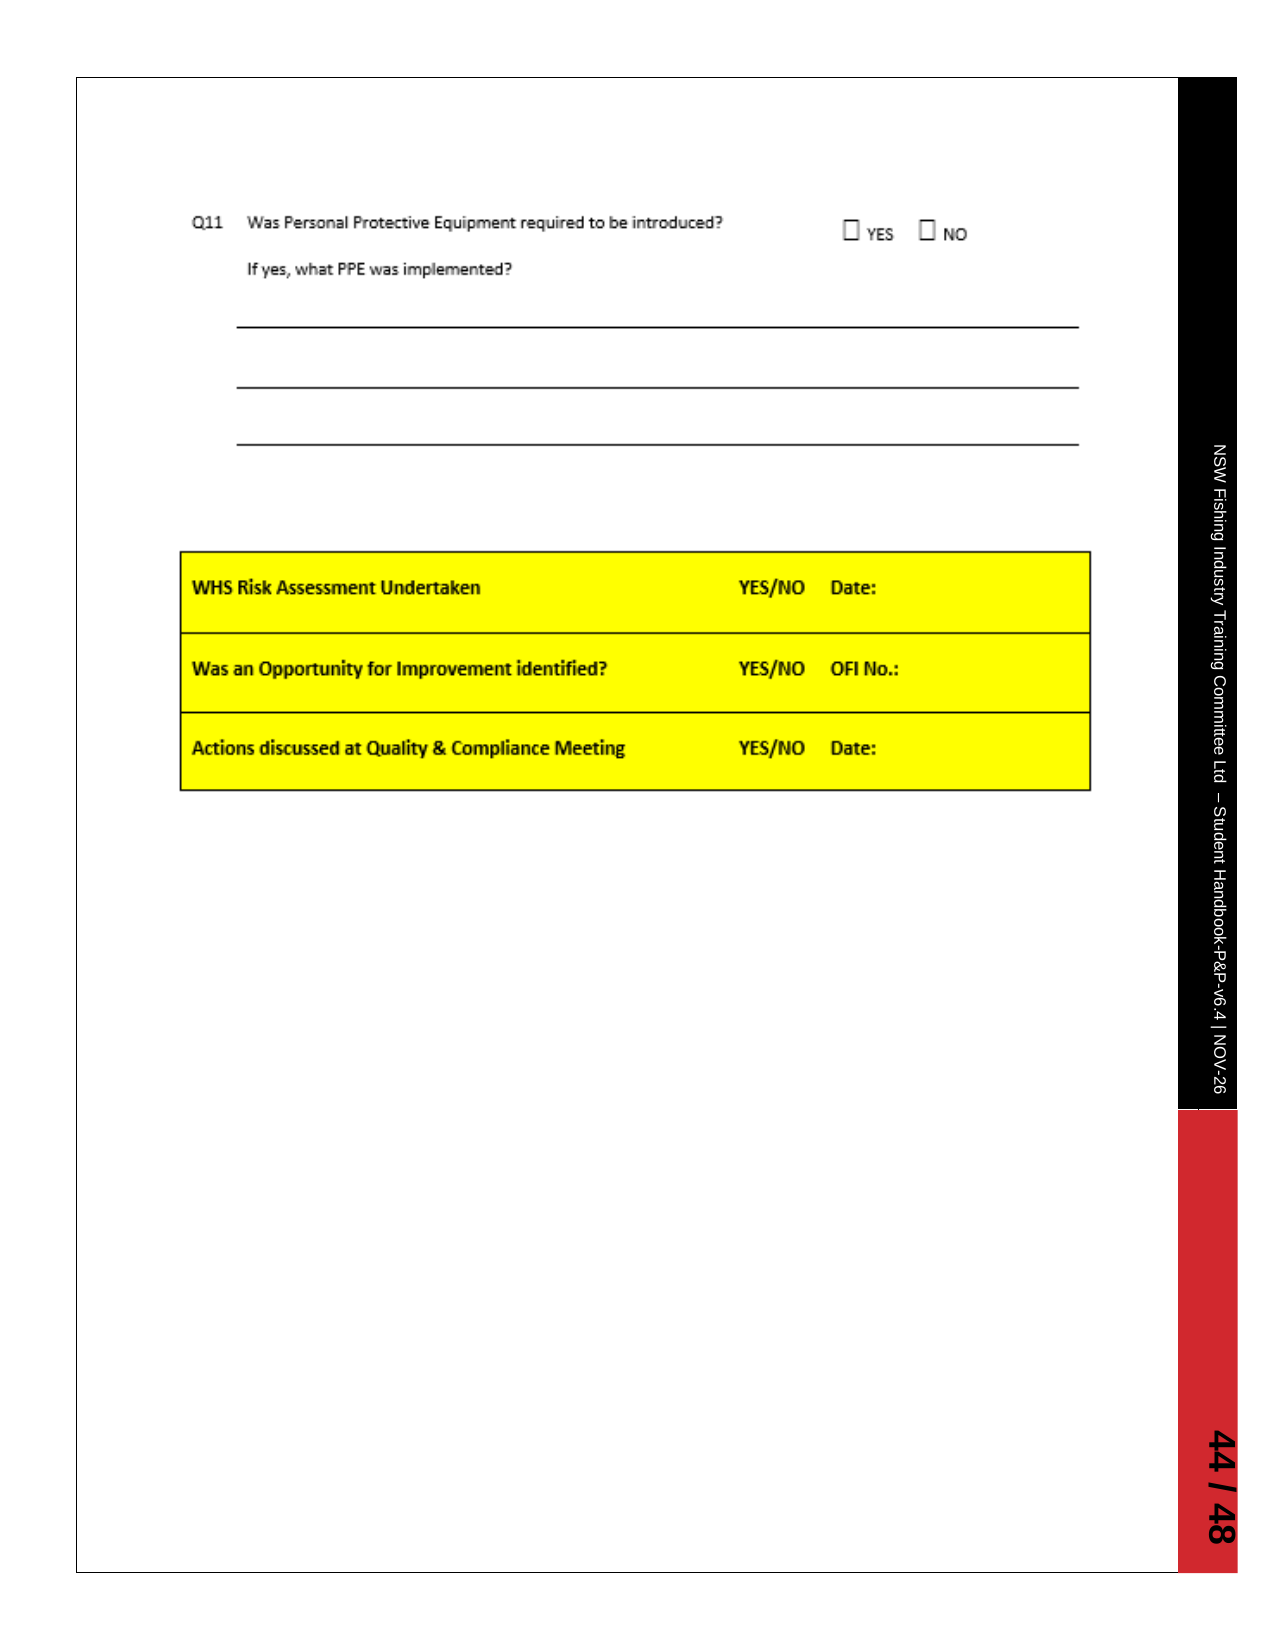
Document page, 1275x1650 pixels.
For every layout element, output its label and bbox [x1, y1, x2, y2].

picture [118, 163, 1157, 1501]
